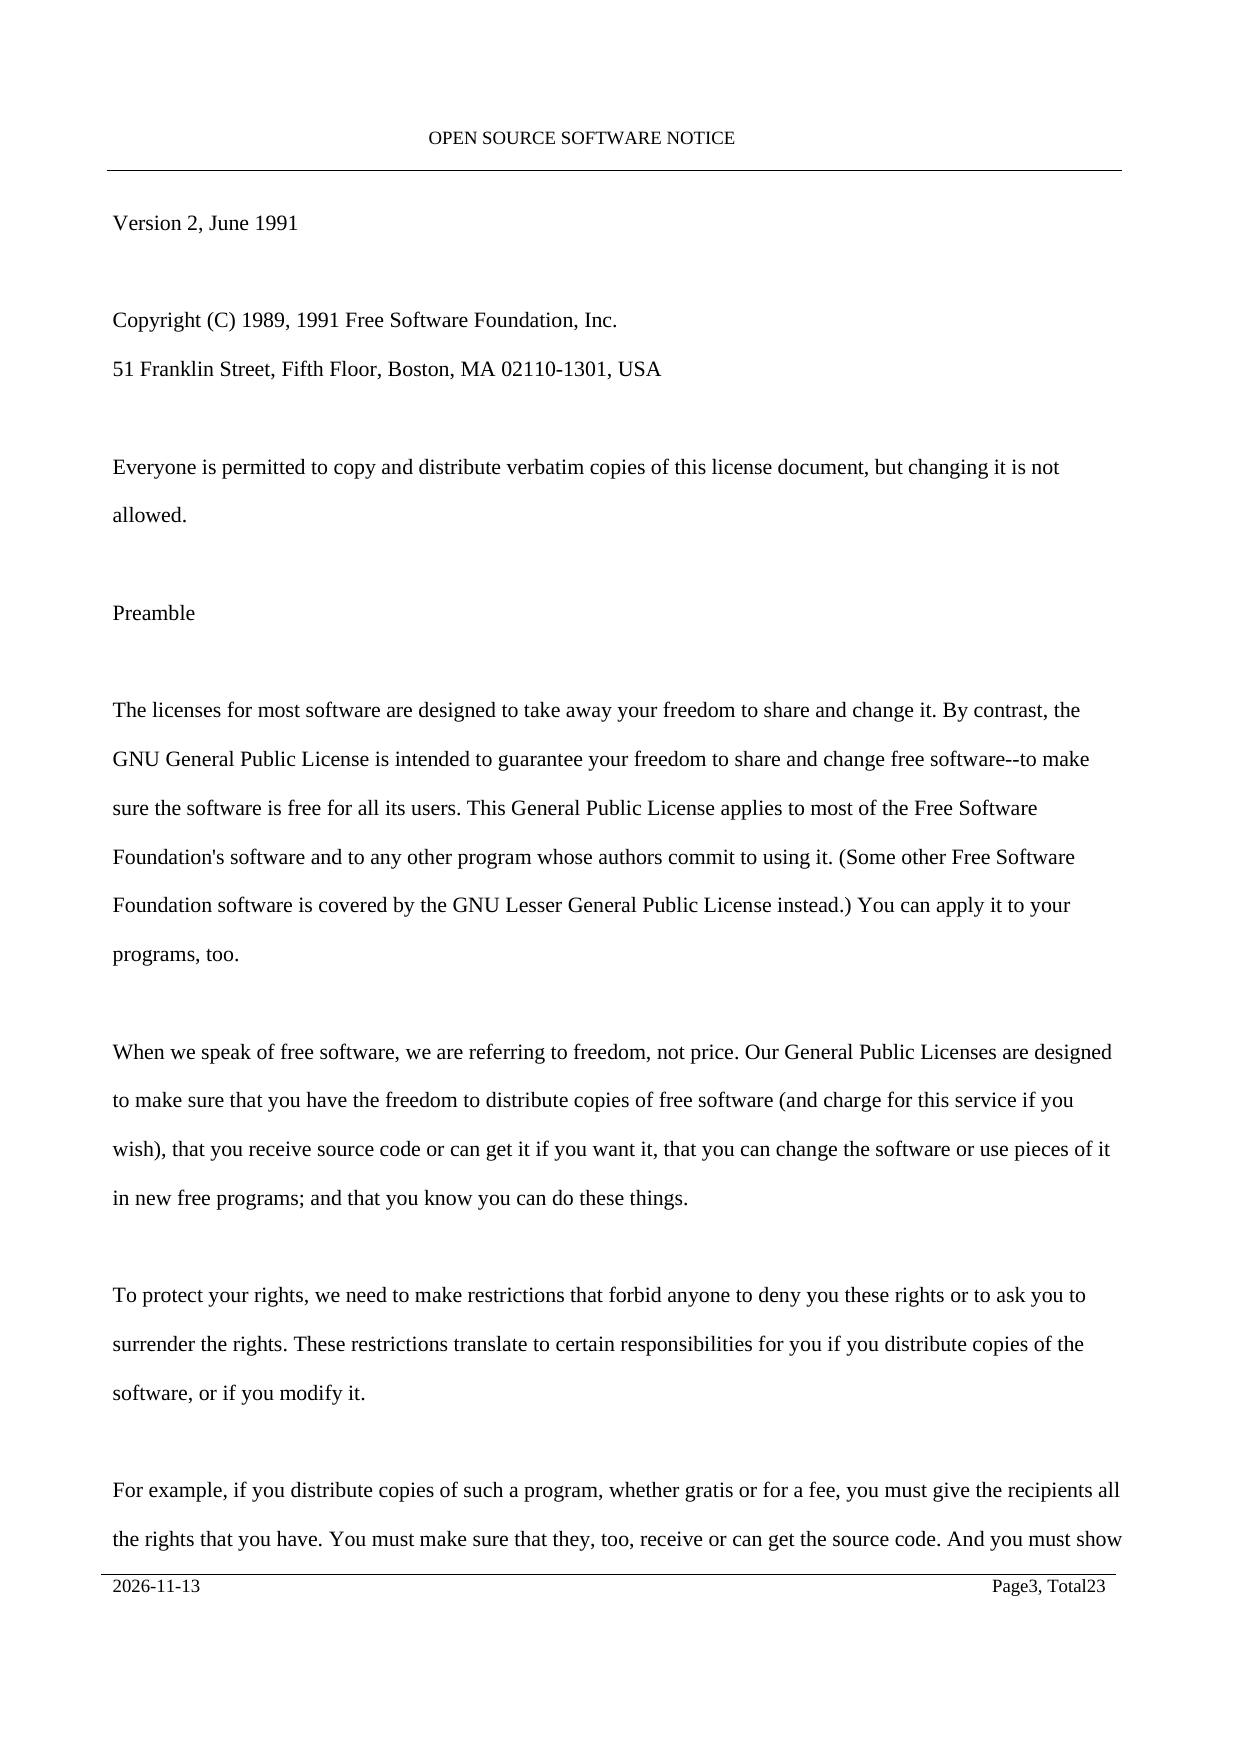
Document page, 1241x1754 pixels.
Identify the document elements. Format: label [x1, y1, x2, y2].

text [112, 206, 1128, 1555]
